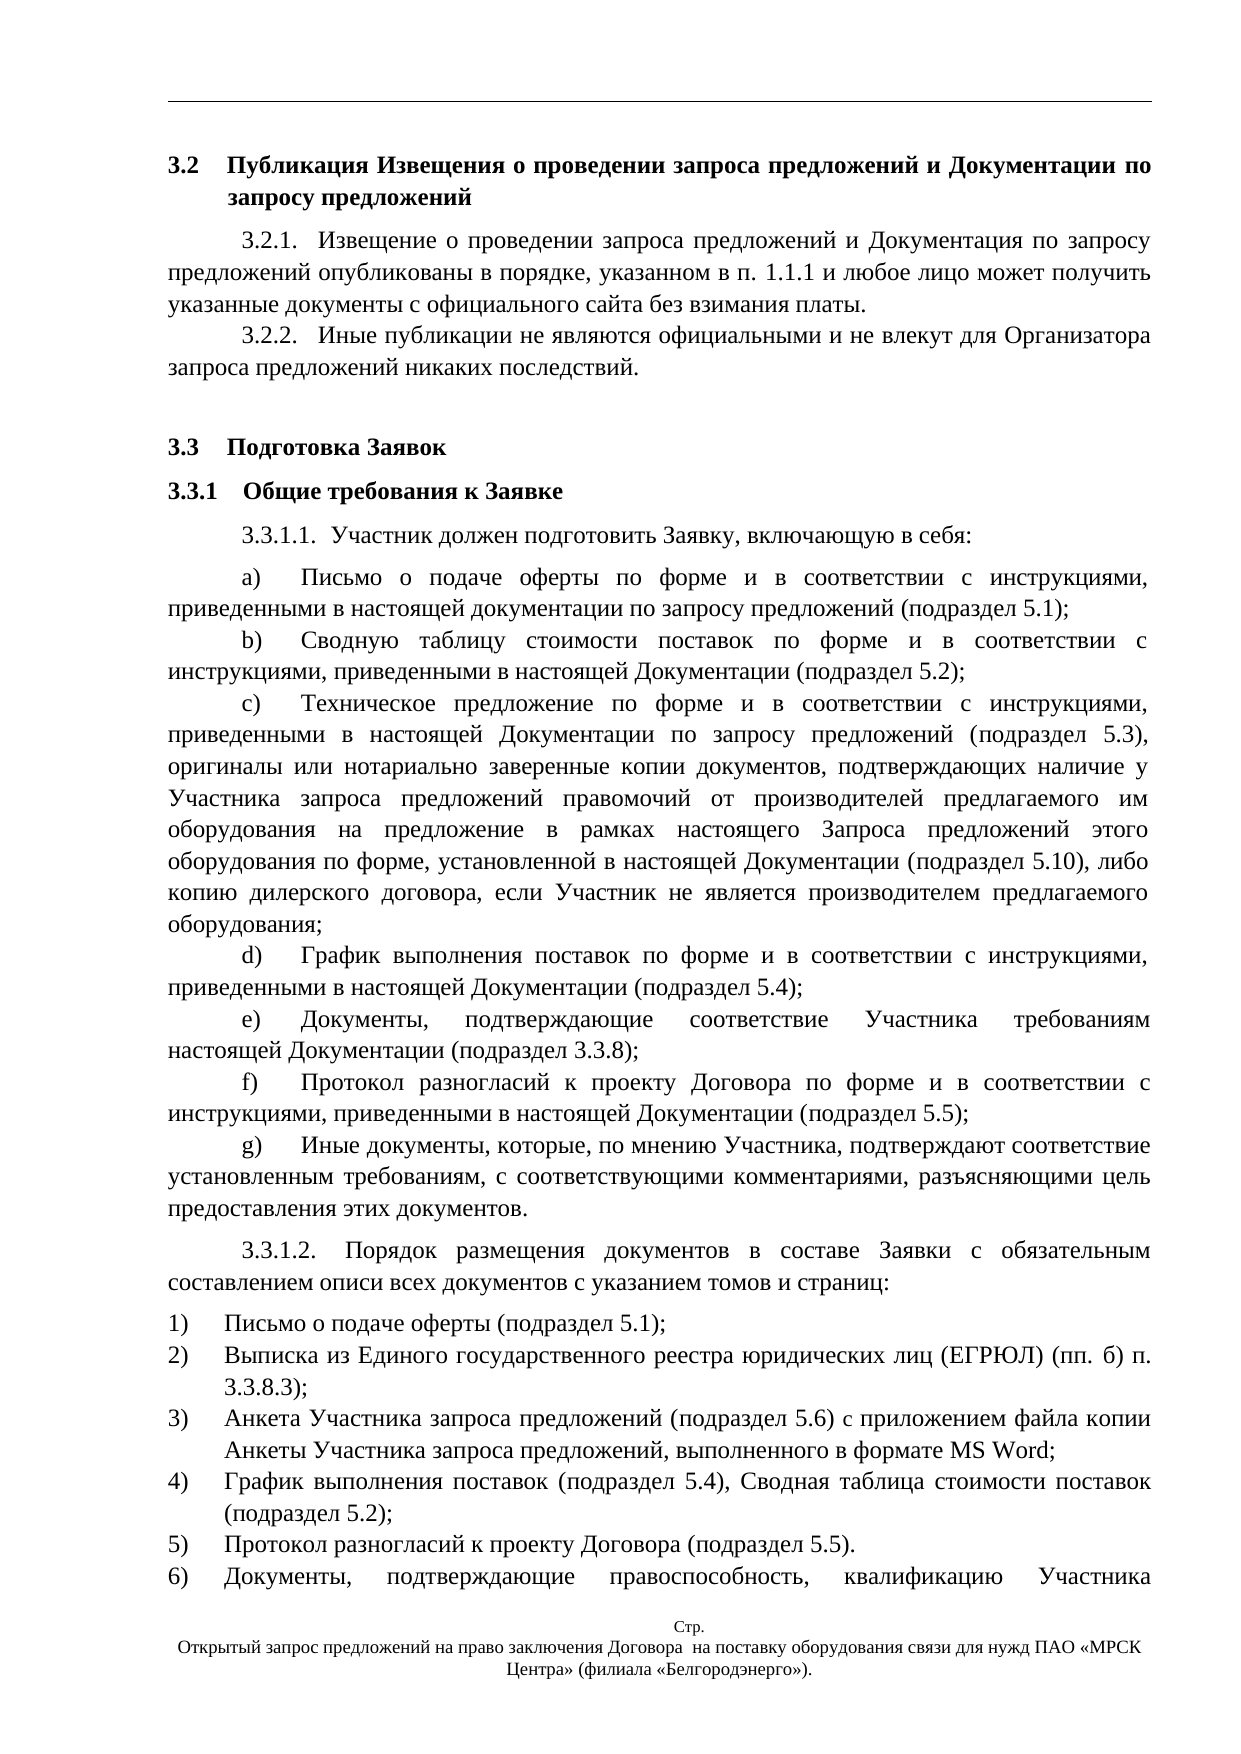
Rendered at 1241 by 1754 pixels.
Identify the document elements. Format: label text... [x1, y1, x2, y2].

list Иные публикации не являются официальными и не влекут для Организатора запроса предложений никаких последствий. [168, 320, 1152, 381]
subtitle Общие требования к Заявке [168, 476, 1152, 504]
list Порядок размещения документов в составе Заявки с обязательным составлением описи всех документов с указанием томов и страниц: [168, 1235, 1152, 1295]
list Иные документы, которые, по мнению Участника, подтверждают соответствие установленным требованиям, с соответствующими комментариями, разъясняющими цель предоставления этих документов. [168, 1130, 1152, 1222]
subtitle Публикация Извещения о проведении запроса предложений и Документации по запросу предложений [168, 150, 1152, 210]
subtitle Подготовка Заявок [168, 432, 1152, 460]
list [168, 1561, 1152, 1590]
list Участник должен подготовить Заявку, включающую в себя: [168, 520, 1152, 548]
